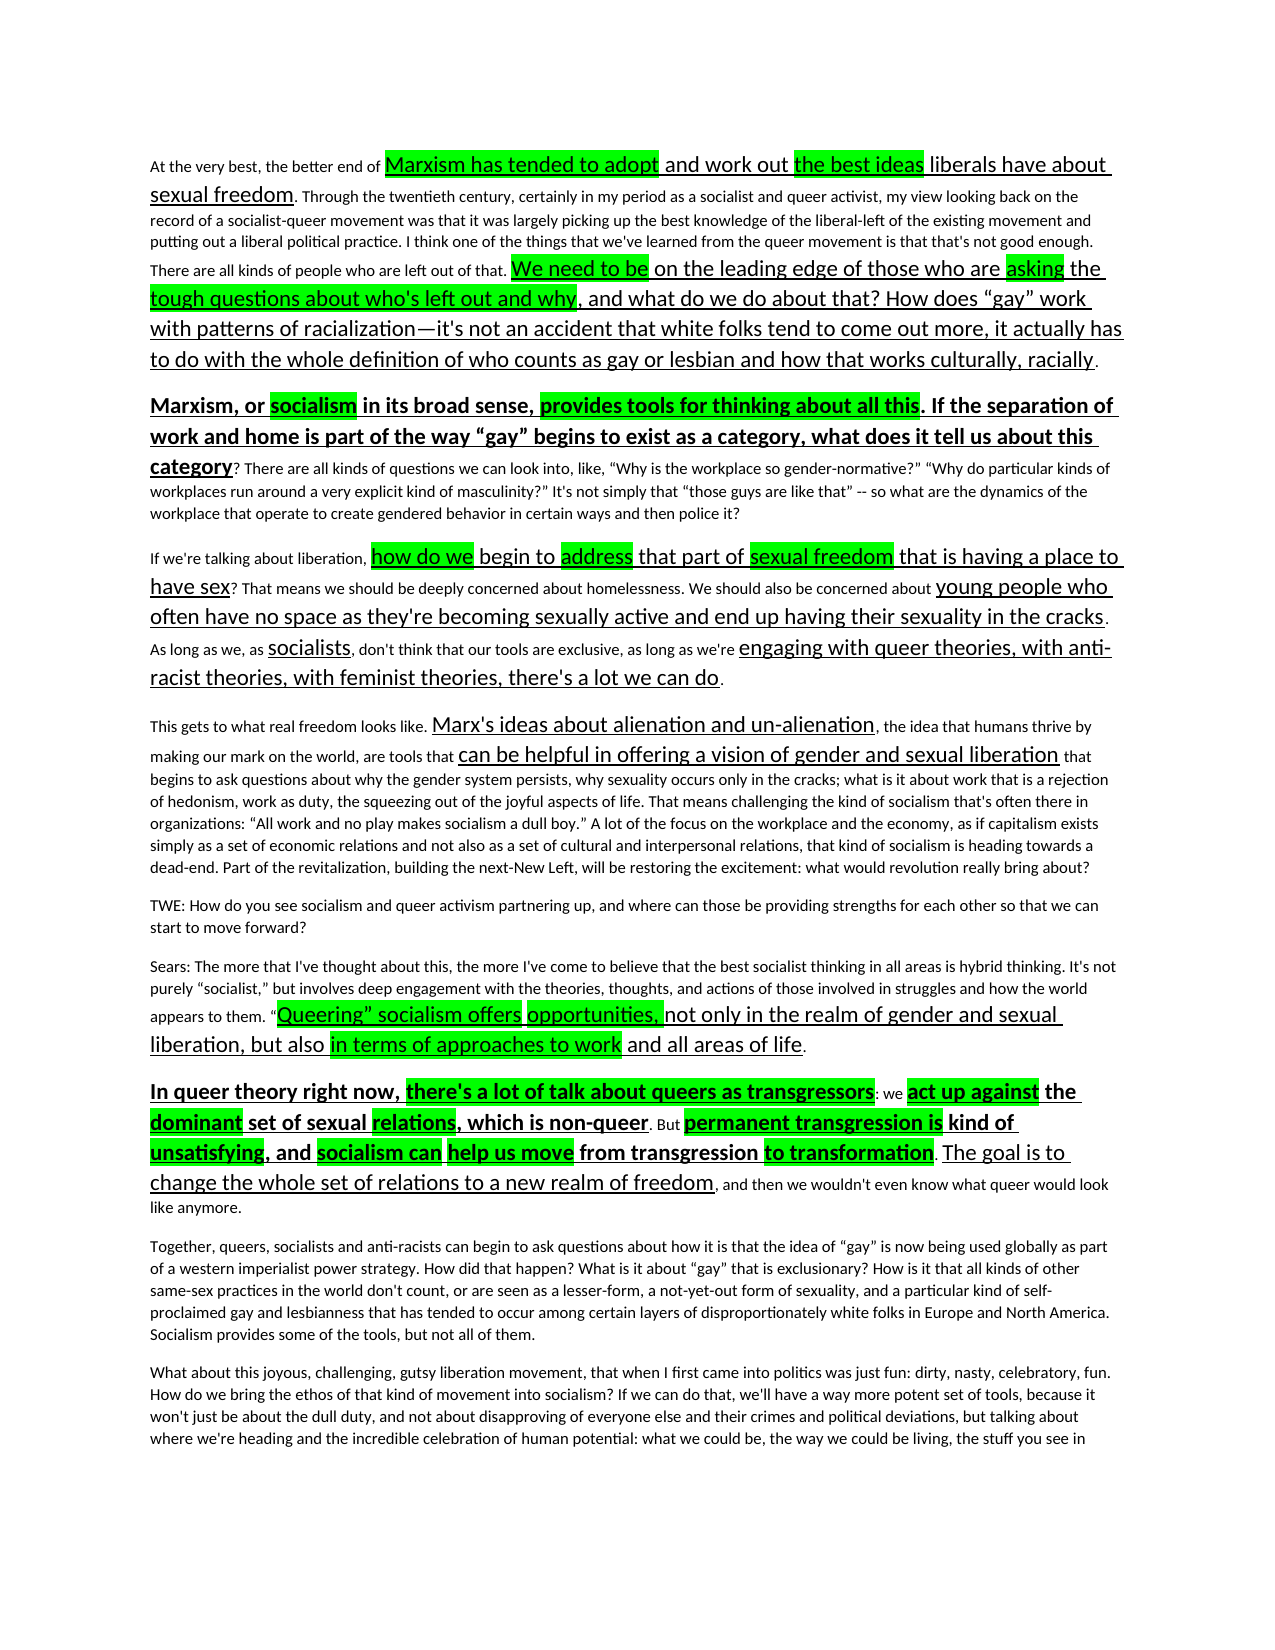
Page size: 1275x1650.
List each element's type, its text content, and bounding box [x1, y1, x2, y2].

text At the very best, the better end of Marxism has tended to adopt and work out the best ideas liberals have about sexual freedom. Through the twentieth century, certainly in my period as a socialist and queer activist, my view looking back on the record of a socialist-queer movement was that it was largely picking up the best knowledge of the liberal-left of the existing movement and putting out a liberal political practice. I think one of the things that we've learned from the queer movement is that that's not good enough. There are all kinds of people who are left out of that. We need to be on the leading edge of those who are asking the tough questions about who's left out and why, and what do we do about that? How does “gay” work with patterns of racialization—it's not an accident that white folks tend to come out more, it actually has to do with the whole definition of who counts as gay or lesbian and how that works culturally, racially. [150, 150, 1125, 373]
text TWE: How do you see socialism and queer activism partnering up, and where can those be providing strengths for each other so that we can start to move forward? [150, 896, 1125, 938]
text Together, queers, socialists and anti-racists can begin to ask questions about how it is that the idea of “gay” is now being used globally as part of a western imperialist power strategy. How did that happen? What is it about “gay” that is exclusionary? How is it that all kinds of other same-sex practices in the world don't count, or are seen as a lesser-form, a not-yet-out form of sexuality, and a particular kind of self-proclaimed gay and lesbianness that has tended to occur among certain layers of disproportionately white folks in Europe and North America. Socialism provides some of the tools, but not all of them. [150, 1236, 1125, 1344]
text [150, 1362, 1125, 1448]
text If we're talking about liberation, how do we begin to address that part of sexual freedom that is having a place to have sex? That means we should be deeply concerned about homelessness. We should also be concerned about young people who often have no space as they're becoming sexually active and end up having their sexuality in the cracks. As long as we, as socialists, don't think that our tools are exclusive, as long as we're engaging with queer theories, with anti-racist theories, with feminist theories, there's a lot we can do. [150, 542, 1125, 691]
text In queer theory right now, there's a lot of talk about queers as transgressors: we act up against the dominant set of sexual relations, which is non-queer. But permanent transgression is kind of unsatisfying, and socialism can help us move from transgression to transformation. The goal is to change the whole set of relations to a new realm of freedom, and then we wouldn't even know what queer would look like anymore. [150, 1077, 1125, 1218]
text Marxism, or socialism in its broad sense, provides tools for thinking about all this. If the separation of work and home is part of the way “gay” begins to exist as a category, what does it tell us about this category? There are all kinds of questions we can look into, like, “Why is the workplace so gender-normative?” “Why do particular kinds of workplaces run around a very explicit kind of masculinity?” It's not simply that “those guys are like that” -- so what are the dynamics of the workplace that operate to create gendered behavior in certain ways and then police it? [150, 392, 1125, 524]
text Sears: The more that I've thought about this, the more I've come to believe that the best socialist thinking in all areas is hybrid thinking. It's not purely “socialist,” but involves deep engagement with the theories, thoughts, and actions of those involved in struggles and how the world appears to them. “Queering” socialism offers opportunities, not only in the realm of gender and sexual liberation, but also in terms of approaches to work and all areas of life. [150, 956, 1125, 1059]
text This gets to what real freedom looks like. Marx's ideas about alienation and un-alienation, the idea that humans thrive by making our mark on the world, are tools that can be helpful in offering a vision of gender and sexual liberation that begins to ask questions about why the gender system persists, why sexuality occurs only in the cracks; what is it about work that is a rejection of hedonism, work as duty, the squeezing out of the joyful aspects of life. That means challenging the kind of socialism that's often there in organizations: “All work and no play makes socialism a dull boy.” A lot of the focus on the workplace and the economy, as if capitalism exists simply as a set of economic relations and not also as a set of cultural and interpersonal relations, that kind of socialism is heading towards a dead-end. Part of the revitalization, building the next-New Left, will be restoring the excitement: what would revolution really bring about? [150, 710, 1125, 877]
